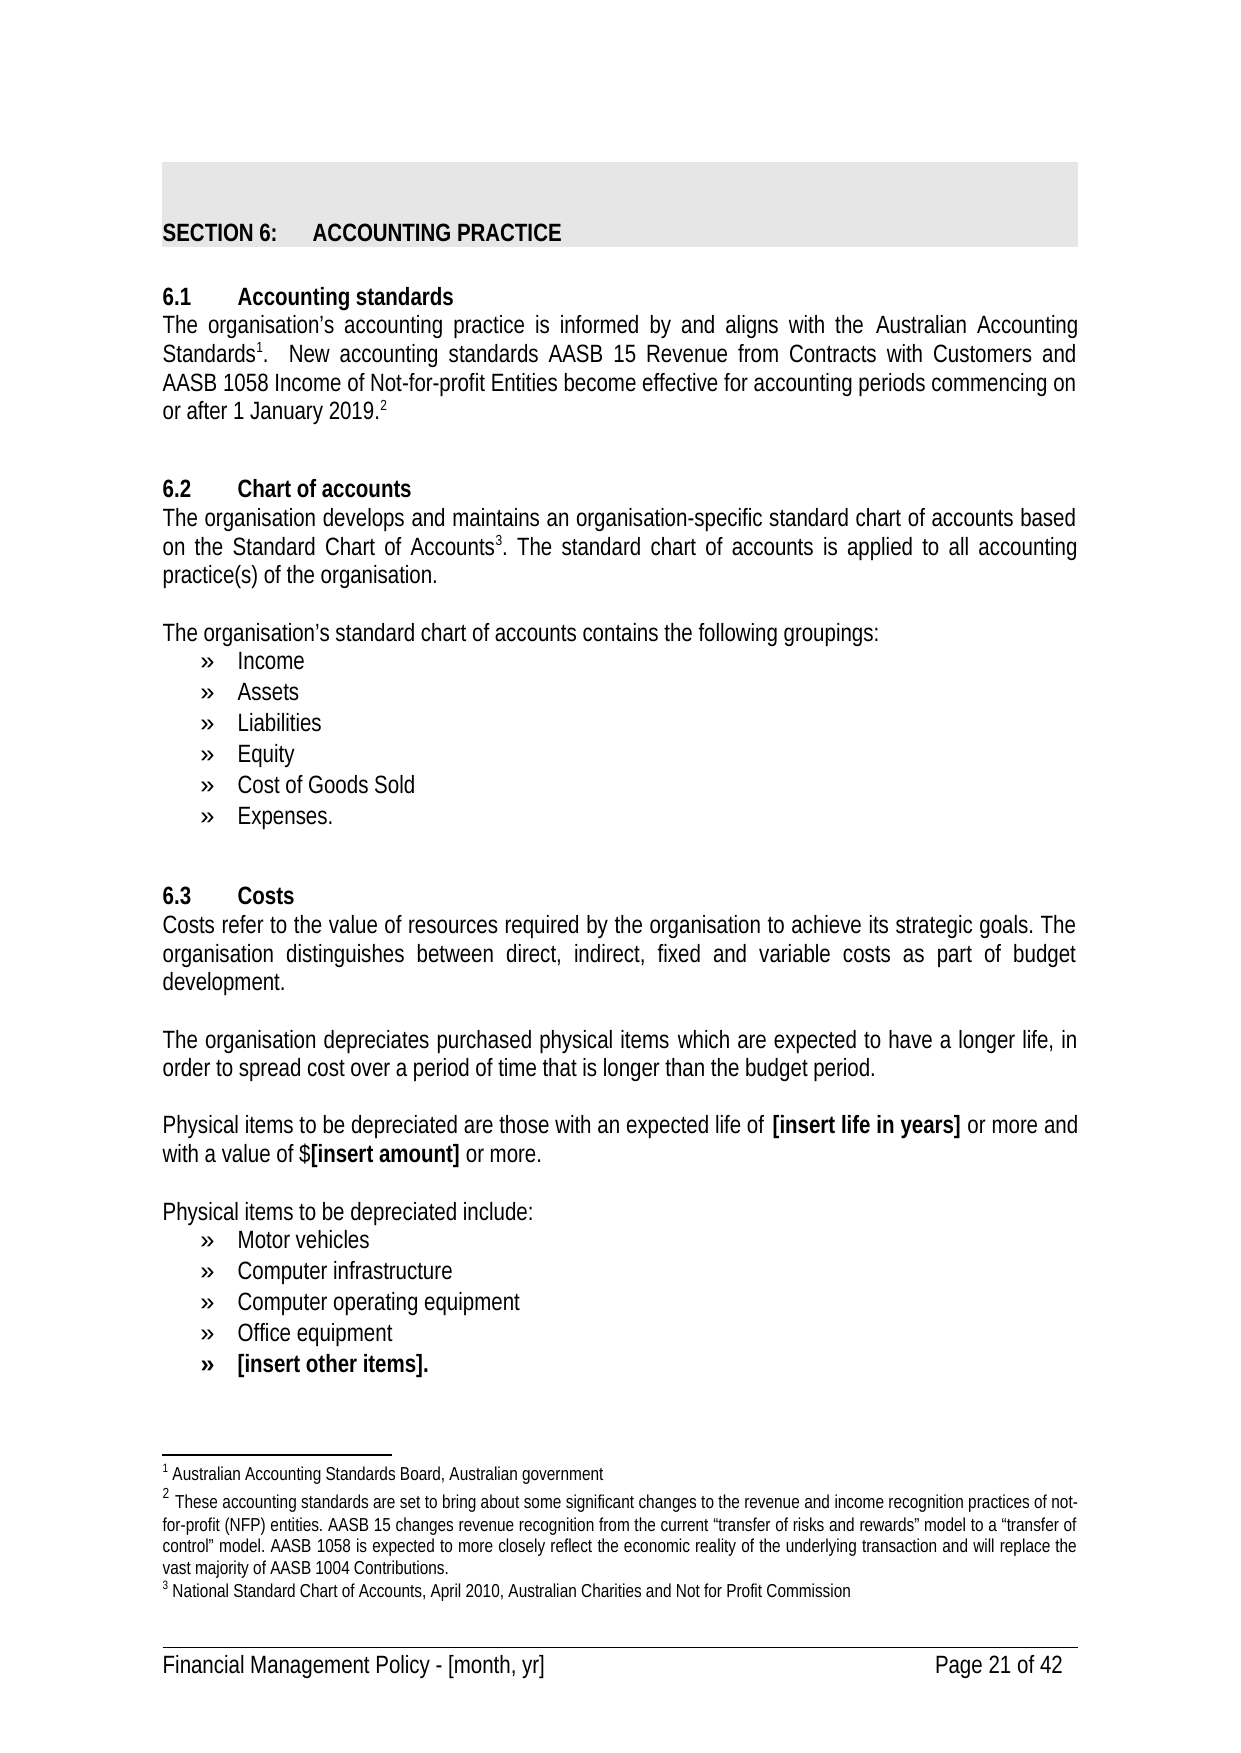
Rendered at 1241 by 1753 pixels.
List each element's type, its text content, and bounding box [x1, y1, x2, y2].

list Computer operating equipment [200, 1287, 1078, 1318]
list Office equipment [200, 1318, 1078, 1349]
text Physical items to be depreciated include: [162, 1196, 1078, 1225]
list Computer infrastructure [200, 1256, 1078, 1287]
text Costs refer to the value of resources required by the organisation to achieve its strategic goals. The organisation distinguishes between direct, indirect, fixed and variable costs as part of budget development. [162, 910, 1078, 996]
subtitle SECTION 6: ACCOUNTING PRACTICE [162, 218, 1078, 247]
list Assets [200, 677, 1078, 708]
subtitle 6.3 Costs [162, 881, 1078, 910]
text The organisation depreciates purchased physical items which are expected to have a longer life, in order to spread cost over a period of time that is longer than the budget period. [162, 1024, 1078, 1082]
list [insert other items]. [200, 1349, 1078, 1380]
subtitle 6.1 Accounting standards [162, 282, 1078, 310]
text Physical items to be depreciated are those with an expected life of [insert life in years] or more and with a value of $[insert amount] or more. [162, 1111, 1078, 1168]
list Motor vehicles [200, 1225, 1078, 1256]
list Liabilities [200, 708, 1078, 739]
list Income [200, 646, 1078, 677]
subtitle 6.2 Chart of accounts [162, 474, 1078, 503]
text The organisation’s accounting practice is informed by and aligns with the Australian Accounting Standards. New accounting standards AASB 15 Revenue from Contracts with Customers and AASB 1058 Income of Not-for-profit Entities become effective for accounting periods commencing on or after 1 January 2019. [162, 310, 1078, 425]
text The organisation’s standard chart of accounts contains the following groupings: [162, 618, 1078, 646]
list Equity [200, 739, 1078, 770]
list Expenses. [200, 801, 1078, 832]
list Cost of Goods Sold [200, 770, 1078, 801]
text The organisation develops and maintains an organisation-specific standard chart of accounts based on the Standard Chart of Accounts. The standard chart of accounts is applied to all accounting practice(s) of the organisation. [162, 503, 1078, 589]
